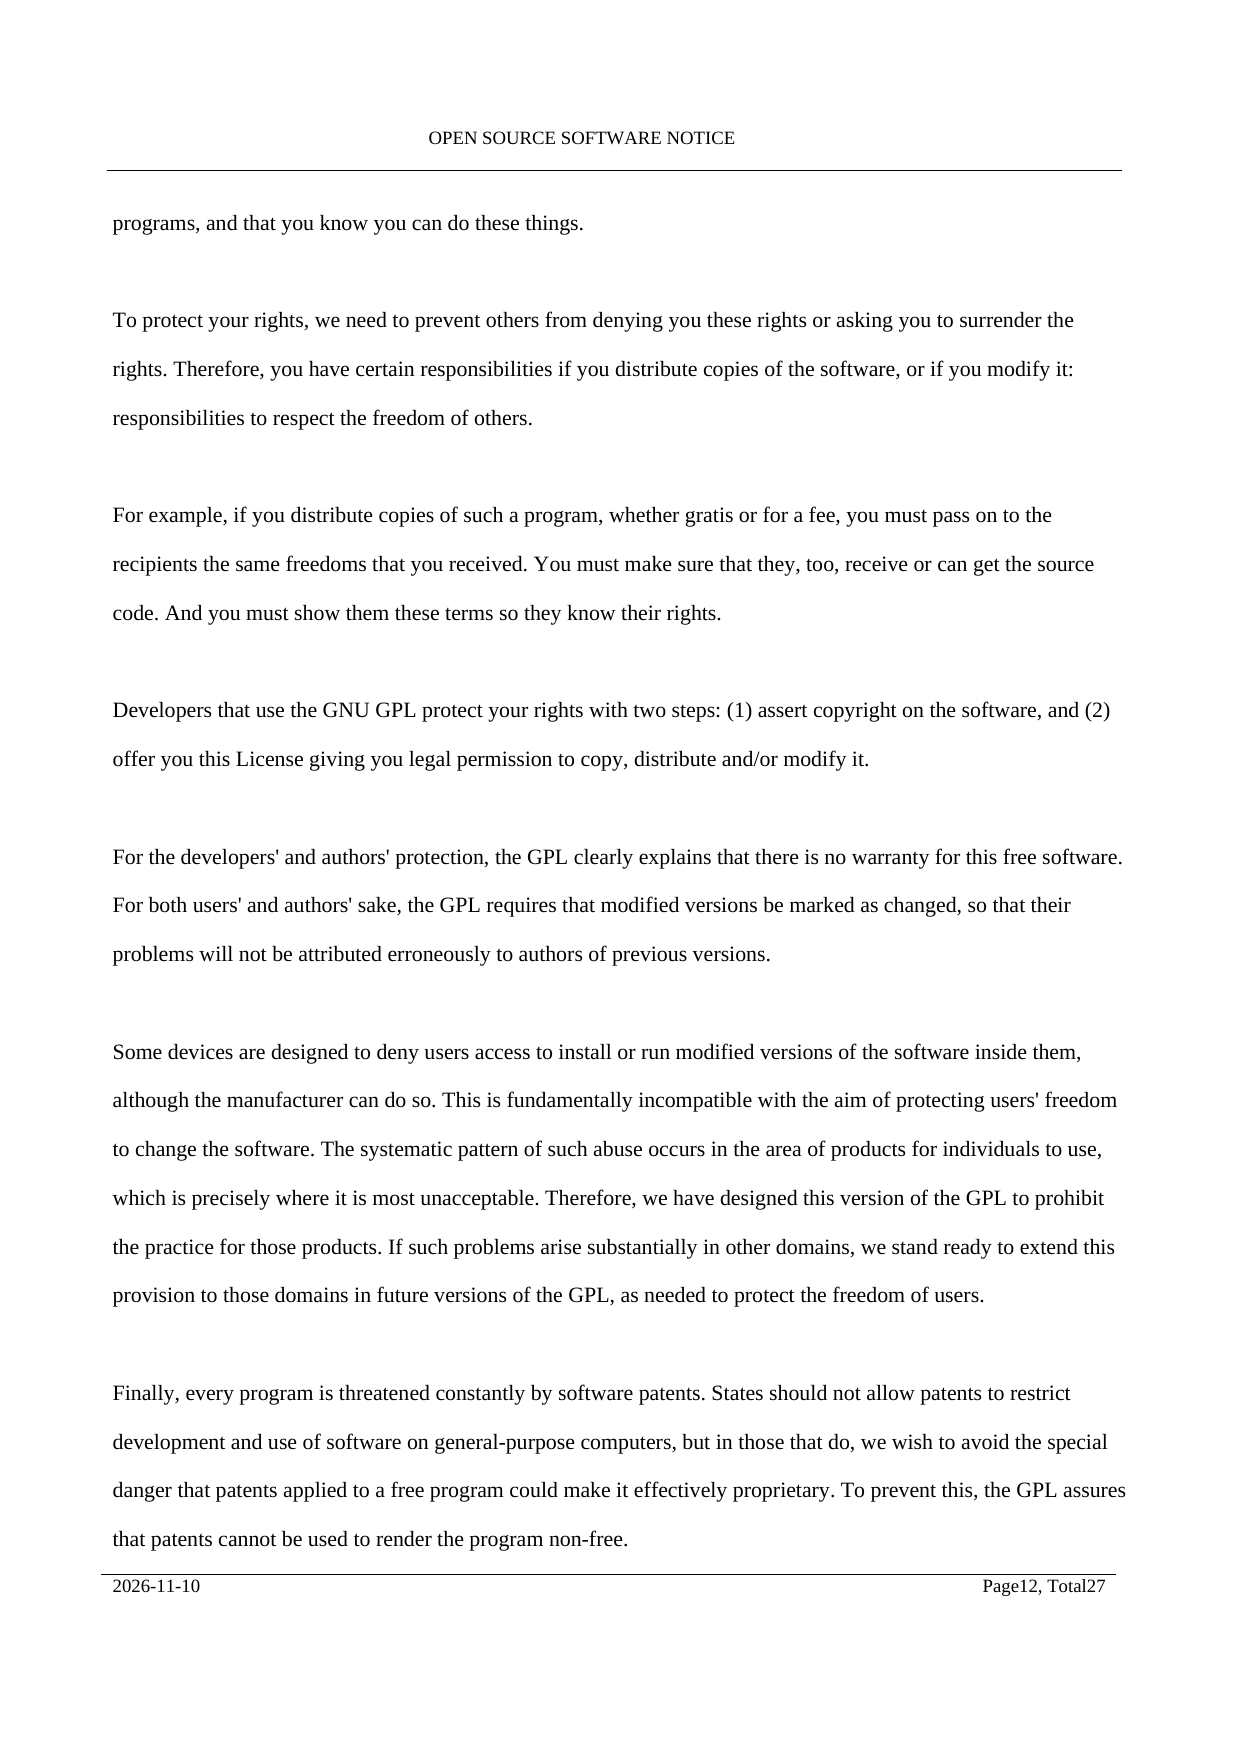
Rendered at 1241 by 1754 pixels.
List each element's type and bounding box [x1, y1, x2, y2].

text [112, 206, 1128, 1555]
